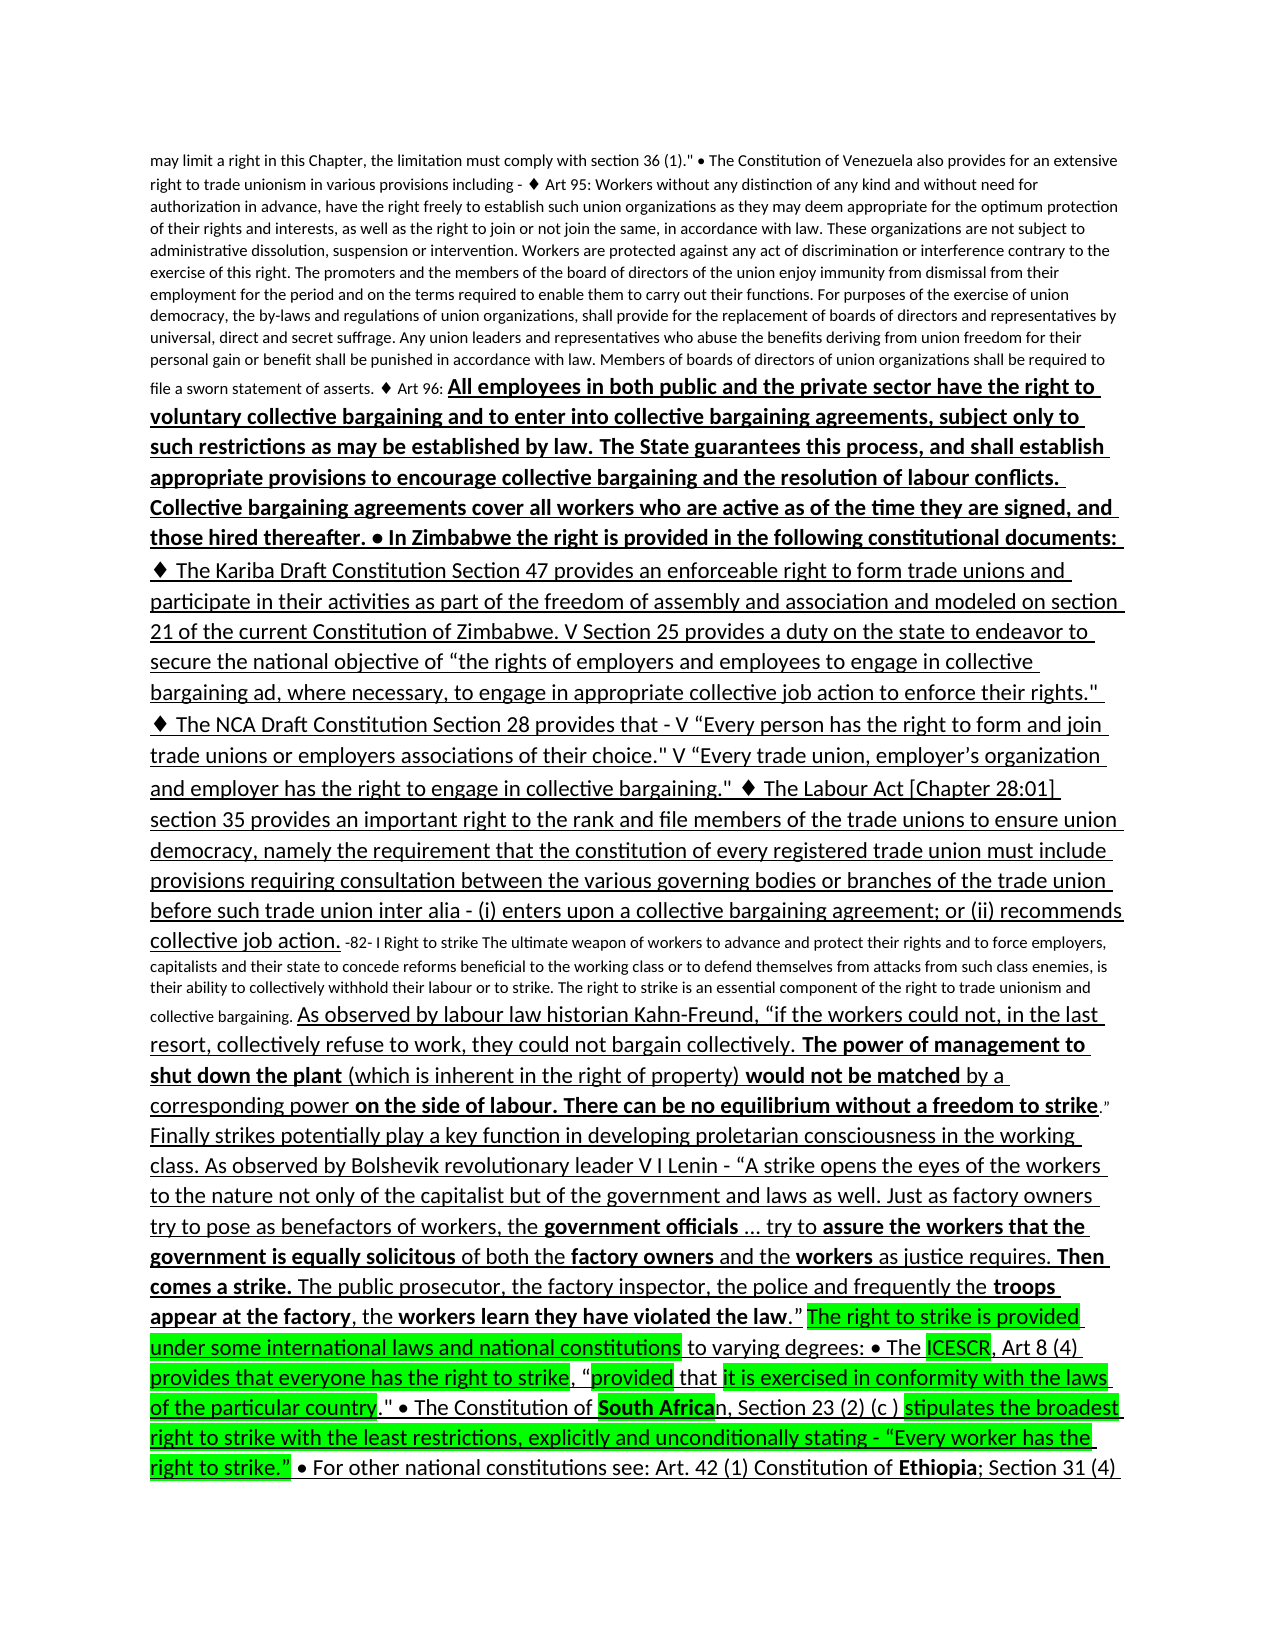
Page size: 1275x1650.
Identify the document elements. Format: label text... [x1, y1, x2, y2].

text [150, 150, 1125, 611]
